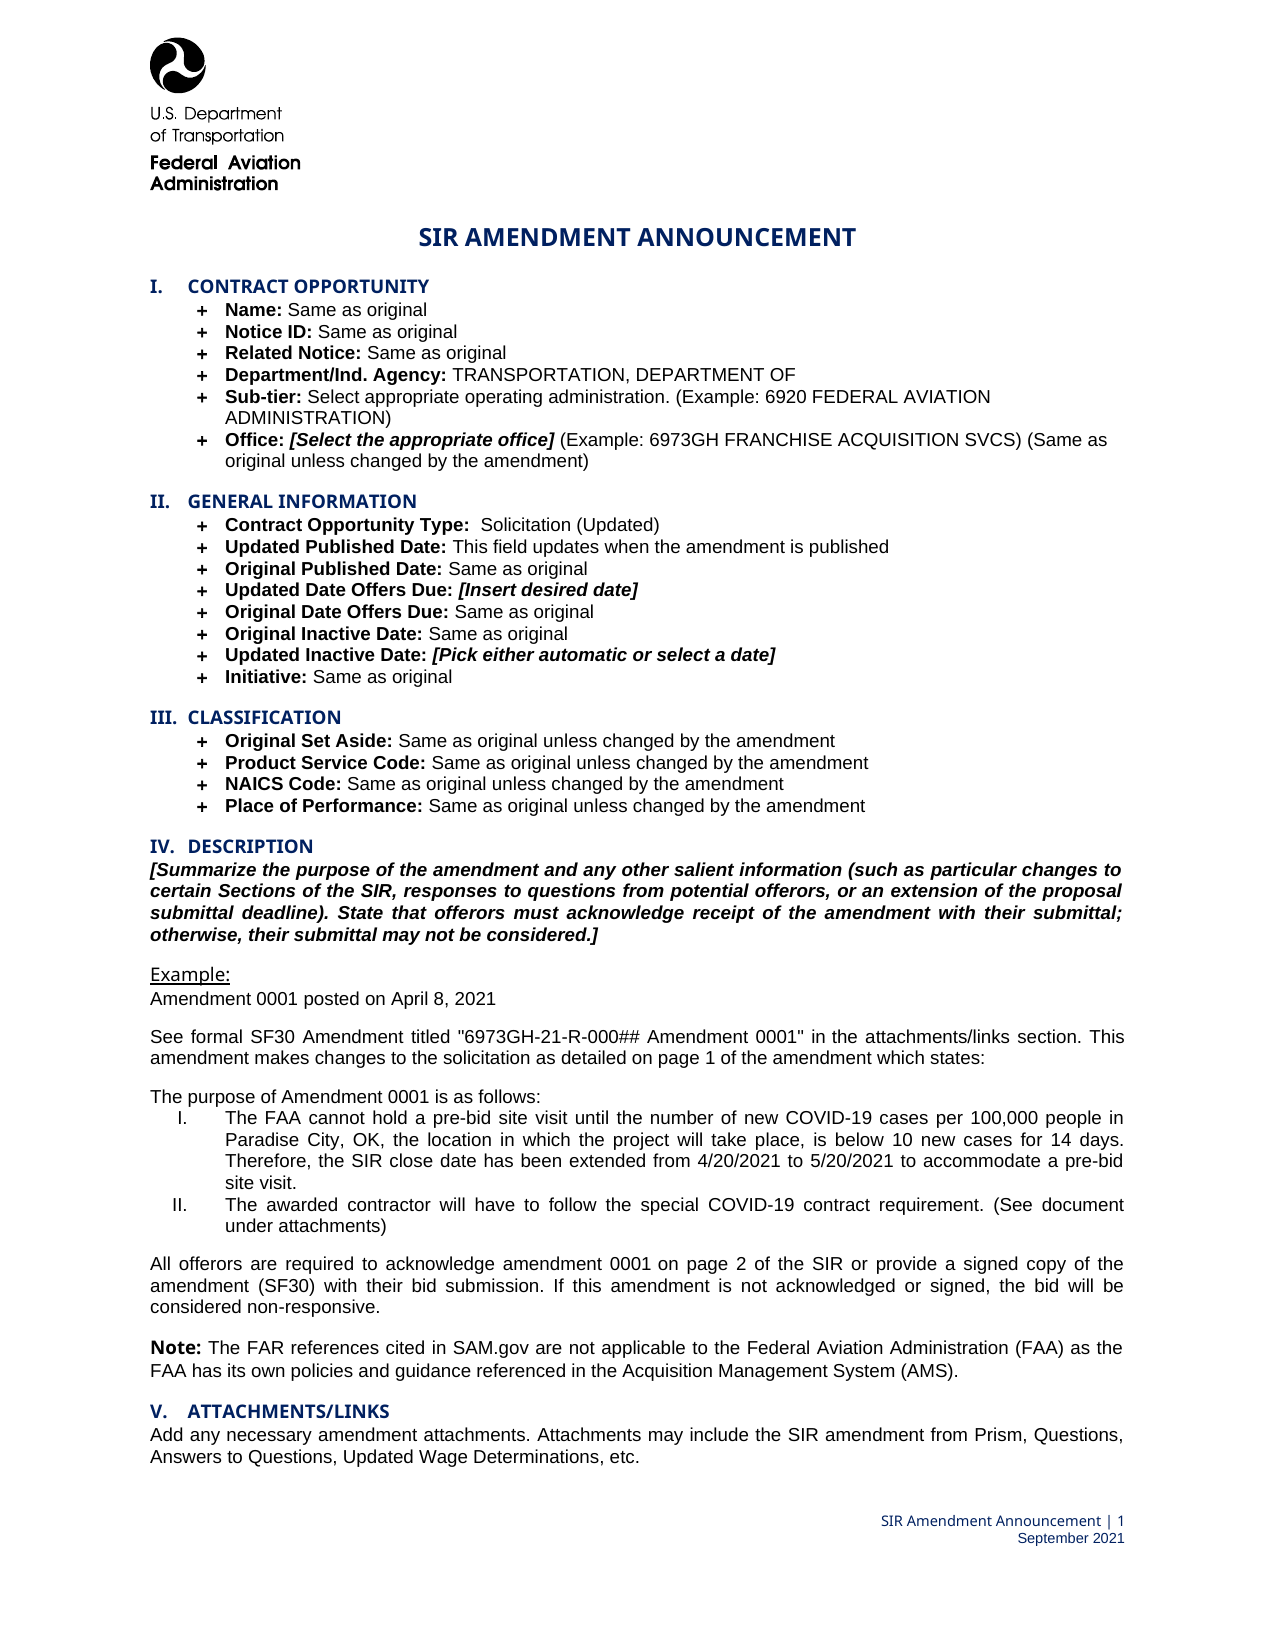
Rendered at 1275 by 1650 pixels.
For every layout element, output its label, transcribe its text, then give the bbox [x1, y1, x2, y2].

list Contract Opportunity Type: Solicitation (Updated) [196, 514, 1125, 536]
text SIR AMENDMENT ANNOUNCEMENT [150, 219, 1125, 253]
text [Summarize the purpose of the amendment and any other salient information (such as particular changes to certain Sections of the SIR, responses to questions from potential offerors, or an extension of the proposal submittal deadline). State that offerors must acknowledge receipt of the amendment with their submittal; otherwise, their submittal may not be considered.] [150, 859, 1125, 945]
list Original Published Date: Same as original [196, 557, 1125, 579]
list CLASSIFICATION [150, 704, 1125, 730]
list Office: [Select the appropriate office] (Example: 6973GH FRANCHISE ACQUISITION SVCS) (Same as original unless changed by the amendment) [196, 429, 1125, 472]
list Updated Date Offers Due: [Insert desired date] [196, 579, 1125, 601]
list The awarded contractor will have to follow the special COVID-19 contract requirement. (See document under attachments) [187, 1193, 1125, 1236]
text See formal SF30 Amendment titled "6973GH-21-R-000## Amendment 0001" in the attachments/links section. This amendment makes changes to the solicitation as detailed on page 1 of the amendment which states: [150, 1026, 1125, 1069]
text Example: [150, 962, 1125, 987]
list Original Date Offers Due: Same as original [196, 601, 1125, 622]
list Original Inactive Date: Same as original [196, 622, 1125, 644]
list Initiative: Same as original [196, 666, 1125, 687]
text The purpose of Amendment 0001 is as follows: [150, 1086, 1125, 1107]
list Name: Same as original [196, 299, 1125, 320]
list Place of Performance: Same as original unless changed by the amendment [196, 795, 1125, 816]
text Amendment 0001 posted on April 8, 2021 [150, 987, 1125, 1009]
list Product Service Code: Same as original unless changed by the amendment [196, 751, 1125, 773]
list Original Set Aside: Same as original unless changed by the amendment [196, 730, 1125, 751]
text Add any necessary amendment attachments. Attachments may include the SIR amendment from Prism, Questions, Answers to Questions, Updated Wage Determinations, etc. [150, 1424, 1125, 1467]
list Notice ID: Same as original [196, 320, 1125, 342]
text Note: The FAR references cited in SAM.gov are not applicable to the Federal Aviation Administration (FAA) as the FAA has its own policies and guidance referenced in the Acquisition Management System (AMS). [150, 1335, 1125, 1382]
list Updated Published Date: This field updates when the amendment is published [196, 536, 1125, 557]
text All offerors are required to acknowledge amendment 0001 on page 2 of the SIR or provide a signed copy of the amendment (SF30) with their bid submission. If this amendment is not acknowledged or signed, the bid will be considered non-responsive. [150, 1253, 1125, 1318]
list DESCRIPTION [150, 833, 1125, 859]
list Related Notice: Same as original [196, 342, 1125, 364]
list GENERAL INFORMATION [150, 489, 1125, 514]
list The FAA cannot hold a pre-bid site visit until the number of new COVID-19 cases per 100,000 people in Paradise City, OK, the location in which the project will take place, is below 10 new cases for 14 days. Therefore, the SIR close date has been extended from 4/20/2021 to 5/20/2021 to accommodate a pre-bid site visit. [187, 1107, 1125, 1193]
list NAICS Code: Same as original unless changed by the amendment [196, 773, 1125, 795]
list Department/Ind. Agency: TRANSPORTATION, DEPARTMENT OF [196, 364, 1125, 385]
list ATTACHMENTS/LINKS [150, 1398, 1125, 1424]
list CONTRACT OPPORTUNITY [150, 273, 1125, 299]
list Sub-tier: Select appropriate operating administration. (Example: 6920 FEDERAL AVIATION ADMINISTRATION) [196, 385, 1125, 429]
list Updated Inactive Date: [Pick either automatic or select a date] [196, 644, 1125, 666]
